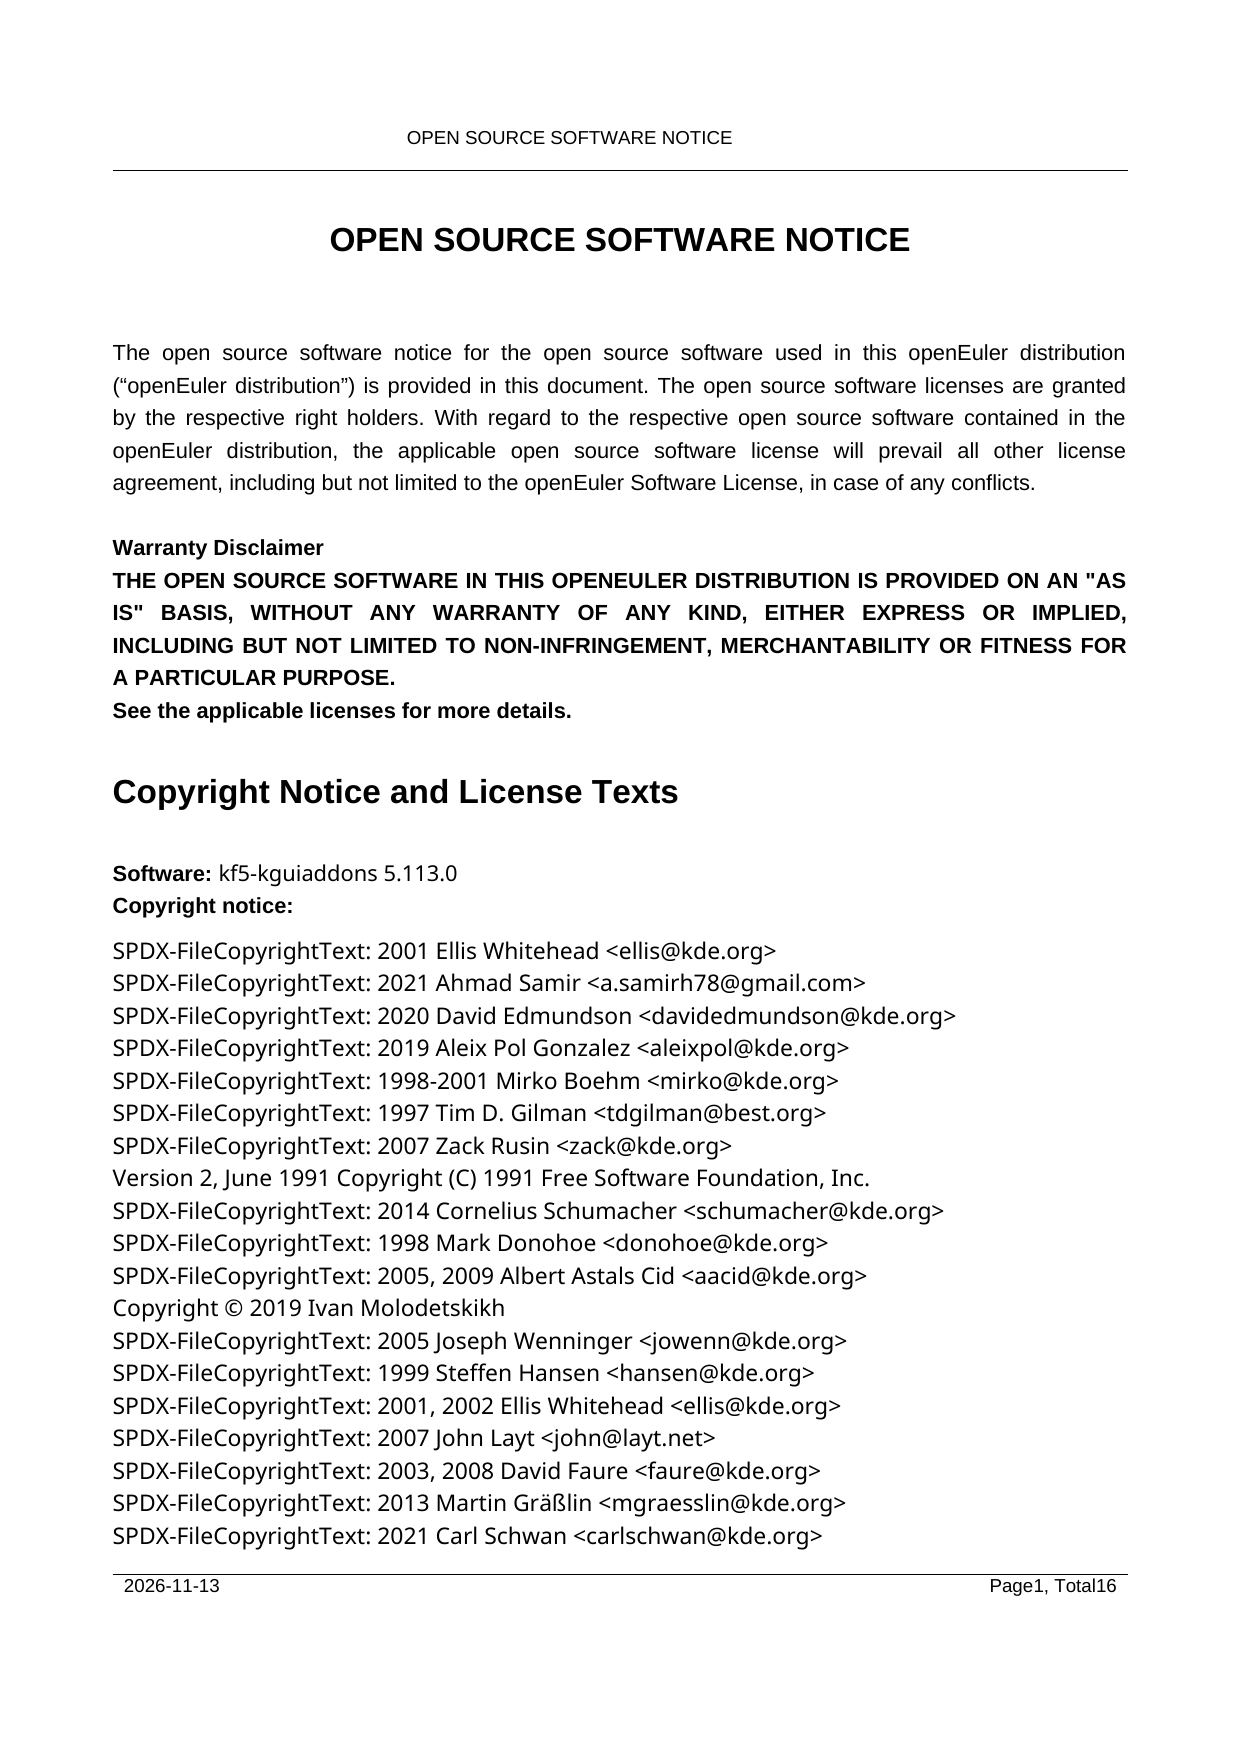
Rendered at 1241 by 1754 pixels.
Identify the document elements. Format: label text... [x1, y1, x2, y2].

text OPEN SOURCE SOFTWARE NOTICE [112, 206, 1128, 271]
title Software: kf5-kguiaddons 5.113.0 [112, 856, 1128, 889]
text The open source software notice for the open source software used in this openEuler distribution (“openEuler distribution”) is provided in this document. The open source software licenses are granted by the respective right holders. With regard to the respective open source software contained in the openEuler distribution, the applicable open source software license will prevail all other license agreement, including but not limited to the openEuler Software License, in case of any conflicts. [112, 336, 1128, 499]
text Copyright notice: [112, 889, 1128, 921]
text Copyright Notice and License Texts [112, 759, 1128, 824]
text THE OPEN SOURCE SOFTWARE IN THIS OPENEULER DISTRIBUTION IS PROVIDED ON AN "AS IS" BASIS, WITHOUT ANY WARRANTY OF ANY KIND, EITHER EXPRESS OR IMPLIED, INCLUDING BUT NOT LIMITED TO NON-INFRINGEMENT, MERCHANTABILITY OR FITNESS FOR A PARTICULAR PURPOSE. See the applicable licenses for more details. [112, 564, 1128, 726]
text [112, 934, 1128, 1551]
text Warranty Disclaimer [112, 531, 1128, 564]
